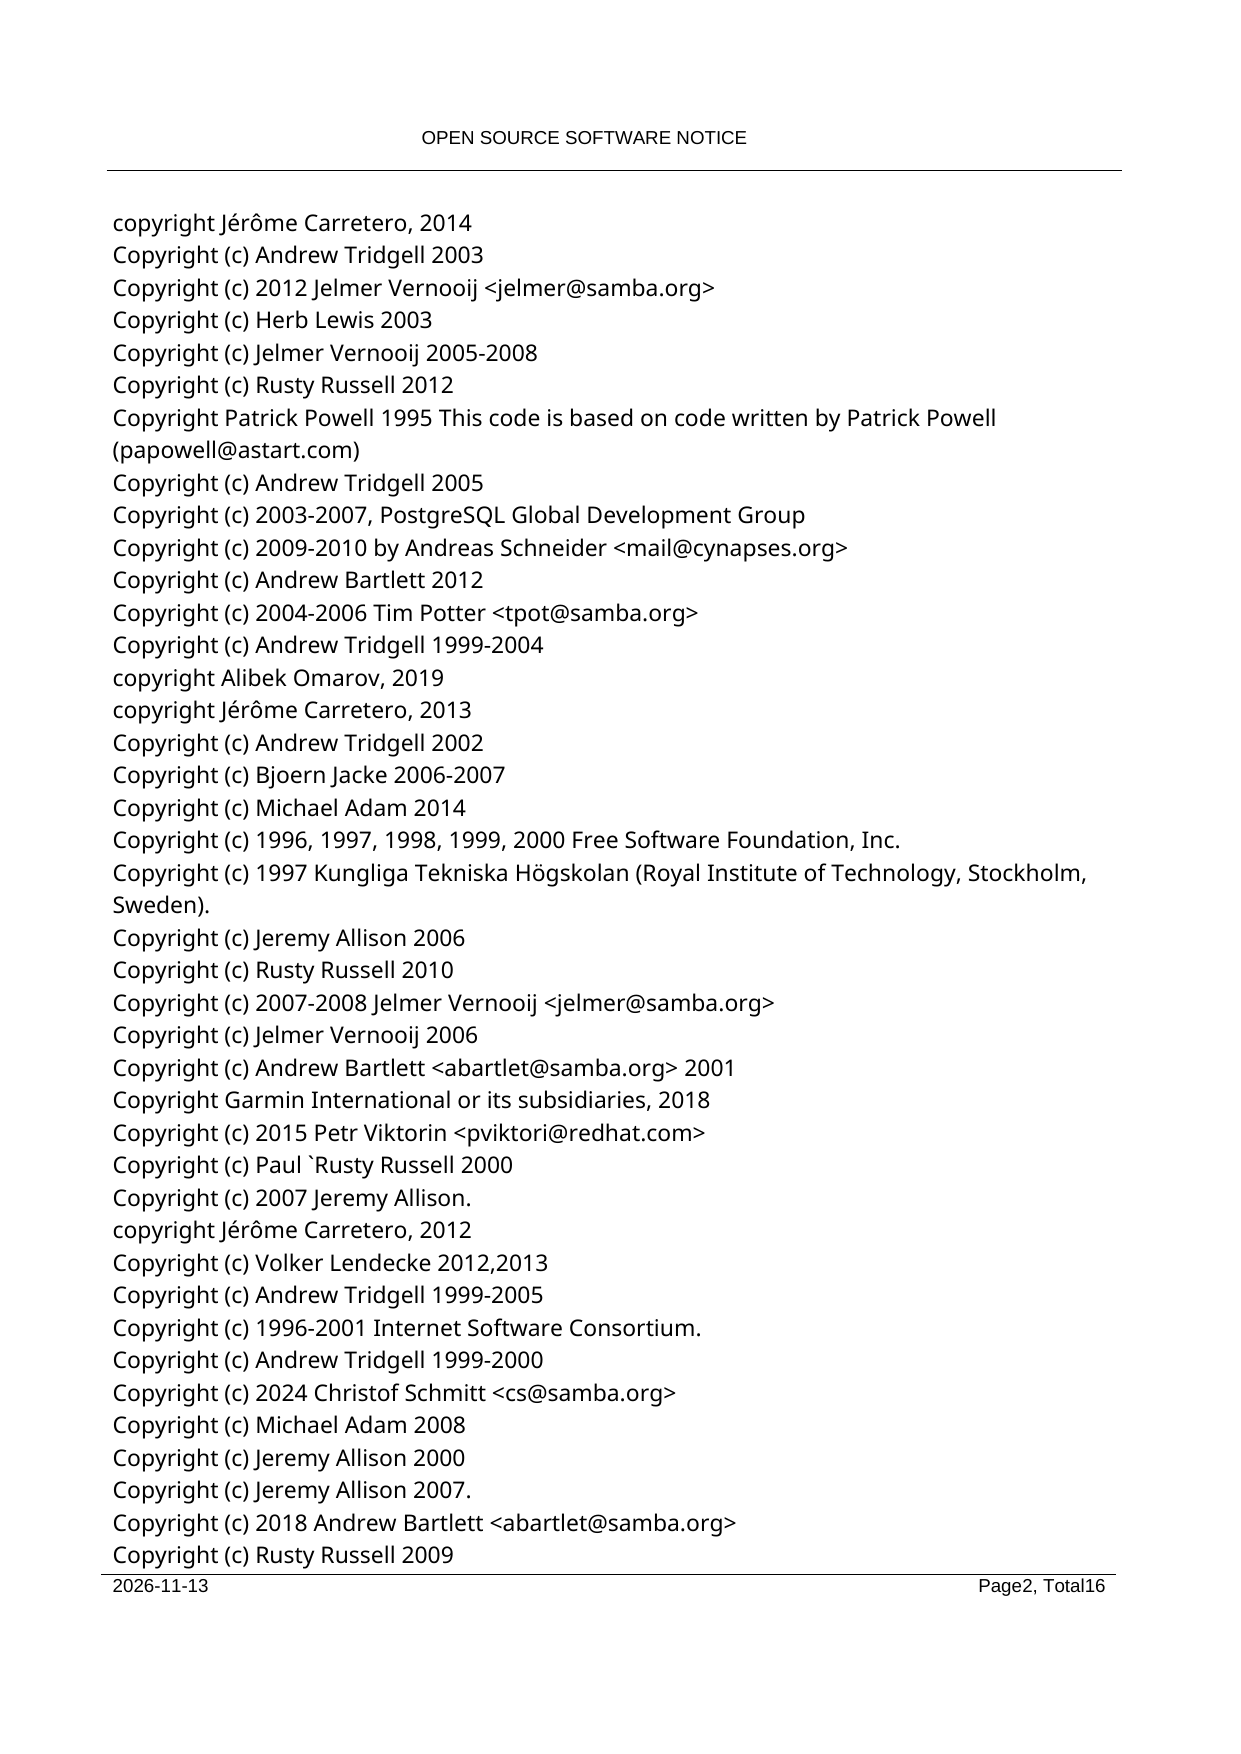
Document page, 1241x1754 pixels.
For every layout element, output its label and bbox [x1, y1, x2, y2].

text [112, 206, 1128, 1571]
